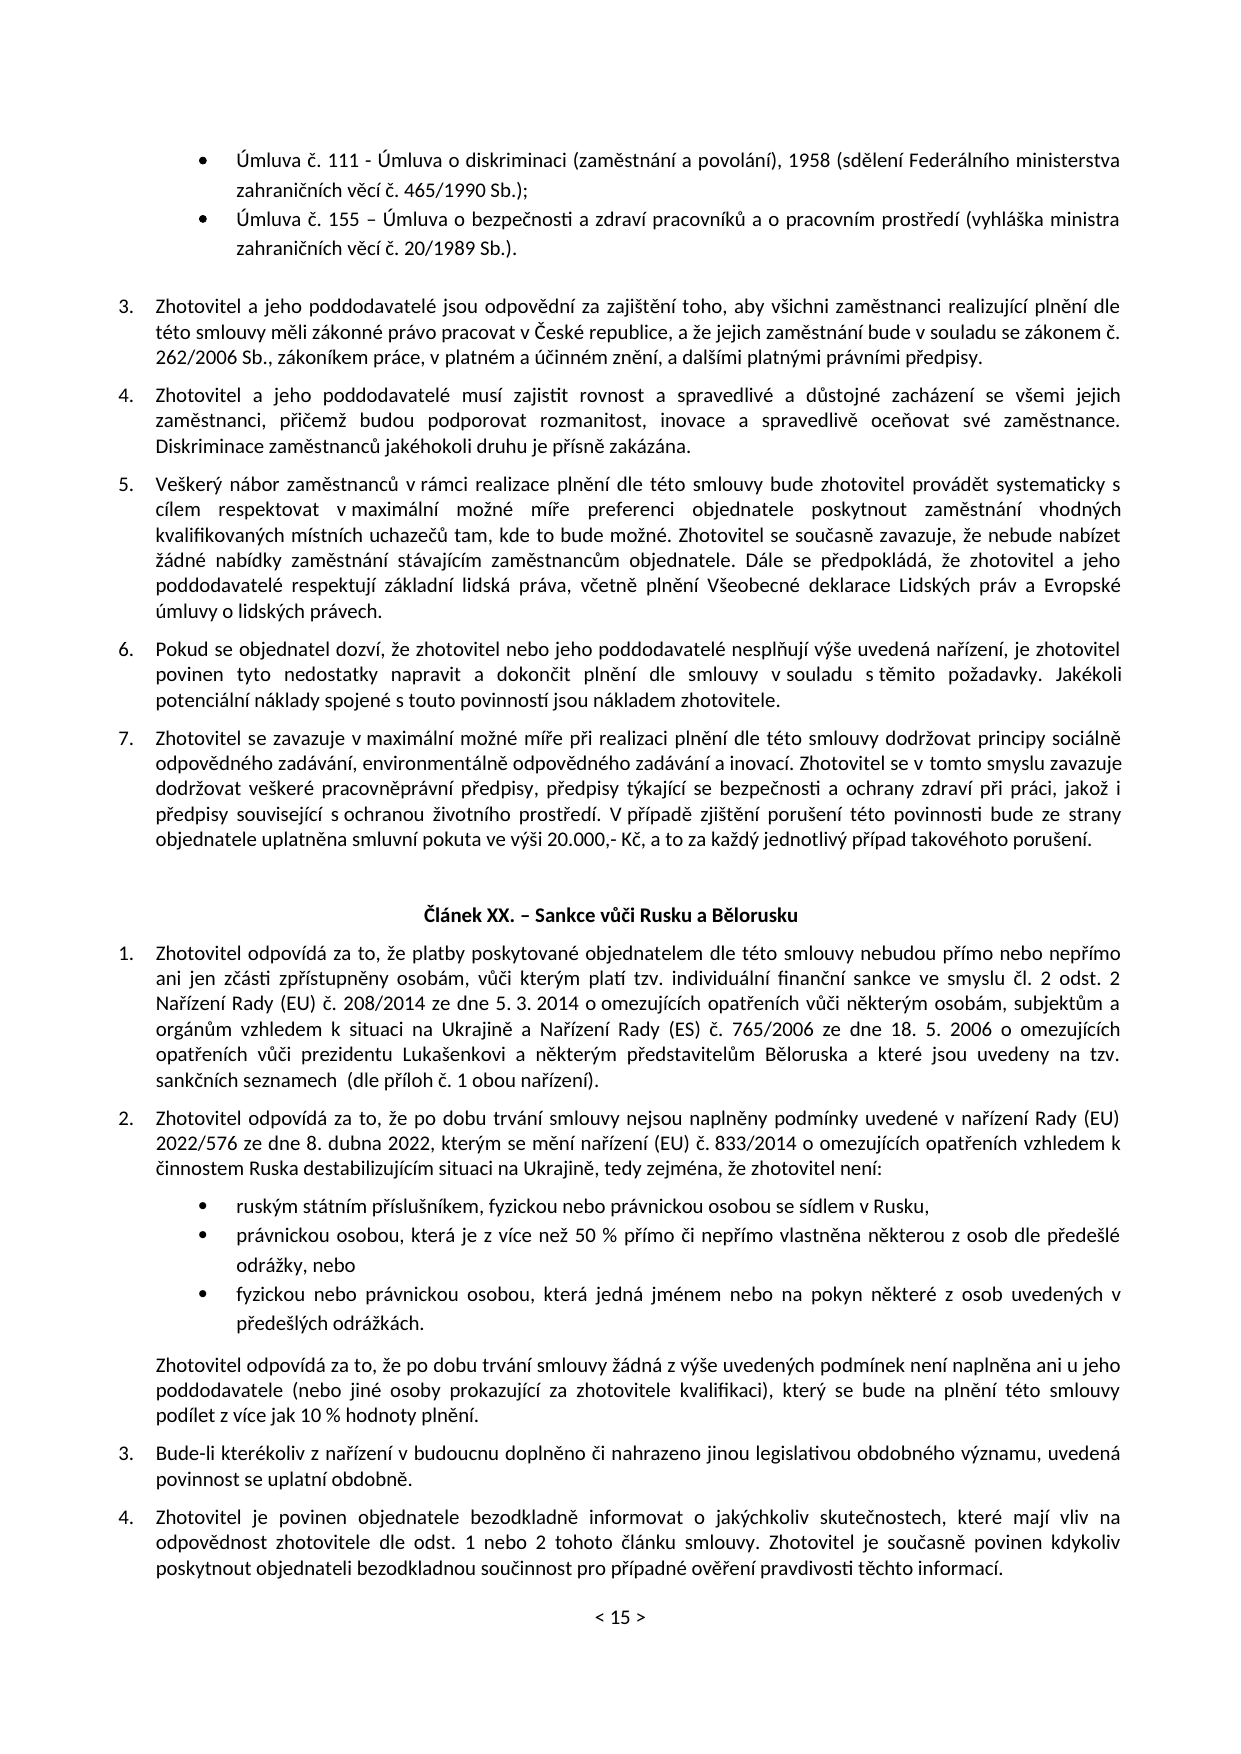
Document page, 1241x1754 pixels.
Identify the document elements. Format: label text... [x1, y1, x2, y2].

list Úmluva č. 111 - Úmluva o diskriminaci (zaměstnání a povolání), 1958 (sdělení Federálního ministerstva zahraničních věcí č. 465/1990 Sb.); [199, 148, 1122, 202]
list právnickou osobou, která je z více než 50 % přímo či nepřímo vlastněna některou z osob dle předešlé odrážky, nebo [199, 1223, 1122, 1277]
list fyzickou nebo právnickou osobou, která jedná jménem nebo na pokyn některé z osob uvedených v předešlých odrážkách. [199, 1281, 1122, 1336]
list Zhotovitel odpovídá za to, že platby poskytované objednatelem dle této smlouvy nebudou přímo nebo nepřímo ani jen zčásti zpřístupněny osobám, vůči kterým platí tzv. individuální finanční sankce ve smyslu čl. 2 odst. 2 Nařízení Rady (EU) č. 208/2014 ze dne 5. 3. 2014 o omezujících opatřeních vůči některým osobám, subjektům a orgánům vzhledem k situaci na Ukrajině a Nařízení Rady (ES) č. 765/2006 ze dne 18. 5. 2006 o omezujících opatřeních vůči prezidentu Lukašenkovi a některým představitelům Běloruska a které jsou uvedeny na tzv. sankčních seznamech (dle příloh č. 1 obou nařízení). [118, 940, 1122, 1092]
list Zhotovitel odpovídá za to, že po dobu trvání smlouvy nejsou naplněny podmínky uvedené v nařízení Rady (EU) 2022/576 ze dne 8. dubna 2022, kterým se mění nařízení (EU) č. 833/2014 o omezujících opatřeních vzhledem k činnostem Ruska destabilizujícím situaci na Ukrajině, tedy zejména, že zhotovitel není: [118, 1105, 1122, 1181]
list Úmluva č. 155 – Úmluva o bezpečnosti a zdraví pracovníků a o pracovním prostředí (vyhláška ministra zahraničních věcí č. 20/1989 Sb.). [199, 206, 1122, 261]
list ruským státním příslušníkem, fyzickou nebo právnickou osobou se sídlem v Rusku, [199, 1193, 1122, 1219]
subtitle Veškerý nábor zaměstnanců v rámci realizace plnění dle této smlouvy bude zhotovitel provádět systematicky s cílem respektovat v maximální možné míře preferenci objednatele poskytnout zaměstnání vhodných kvalifikovaných místních uchazečů tam, kde to bude možné. Zhotovitel se současně zavazuje, že nebude nabízet žádné nabídky zaměstnání stávajícím zaměstnancům objednatele. Dále se předpokládá, že zhotovitel a jeho poddodavatelé respektují základní lidská práva, včetně plnění Všeobecné deklarace Lidských práv a Evropské úmluvy o lidských právech. [118, 471, 1122, 623]
subtitle Sankce vůči Rusku a Bělorusku [156, 902, 1122, 927]
list Zhotovitel je povinen objednatele bezodkladně informovat o jakýchkoliv skutečnostech, které mají vliv na odpovědnost zhotovitele dle odst. 1 nebo 2 tohoto článku smlouvy. Zhotovitel je současně povinen kdykoliv poskytnout objednateli bezodkladnou součinnost pro případné ověření pravdivosti těchto informací. [118, 1504, 1122, 1580]
subtitle Zhotovitel a jeho poddodavatelé musí zajistit rovnost a spravedlivé a důstojné zacházení se všemi jejich zaměstnanci, přičemž budou podporovat rozmanitost, inovace a spravedlivě oceňovat své zaměstnance. Diskriminace zaměstnanců jakéhokoli druhu je přísně zakázána. [118, 382, 1122, 458]
text Zhotovitel odpovídá za to, že po dobu trvání smlouvy žádná z výše uvedených podmínek není naplněna ani u jeho poddodavatele (nebo jiné osoby prokazující za zhotovitele kvalifikaci), který se bude na plnění této smlouvy podílet z více jak 10 % hodnoty plnění. [156, 1352, 1122, 1428]
list Bude-li kterékoliv z nařízení v budoucnu doplněno či nahrazeno jinou legislativou obdobného významu, uvedená povinnost se uplatní obdobně. [118, 1441, 1122, 1491]
subtitle Zhotovitel se zavazuje v maximální možné míře při realizaci plnění dle této smlouvy dodržovat principy sociálně odpovědného zadávání, environmentálně odpovědného zadávání a inovací. Zhotovitel se v tomto smyslu zavazuje dodržovat veškeré pracovněprávní předpisy, předpisy týkající se bezpečnosti a ochrany zdraví při práci, jakož i předpisy související s ochranou životního prostředí. V případě zjištění porušení této povinnosti bude ze strany objednatele uplatněna smluvní pokuta ve výši 20.000,- Kč, a to za každý jednotlivý případ takovéhoto porušení. [118, 725, 1122, 852]
subtitle Pokud se objednatel dozví, že zhotovitel nebo jeho poddodavatelé nesplňují výše uvedená nařízení, je zhotovitel povinen tyto nedostatky napravit a dokončit plnění dle smlouvy v souladu s těmito požadavky. Jakékoli potenciální náklady spojené s touto povinností jsou nákladem zhotovitele. [118, 636, 1122, 712]
subtitle Zhotovitel a jeho poddodavatelé jsou odpovědní za zajištění toho, aby všichni zaměstnanci realizující plnění dle této smlouvy měli zákonné právo pracovat v České republice, a že jejich zaměstnání bude v souladu se zákonem č. 262/2006 Sb., zákoníkem práce, v platném a účinném znění, a dalšími platnými právními předpisy. [118, 293, 1122, 370]
